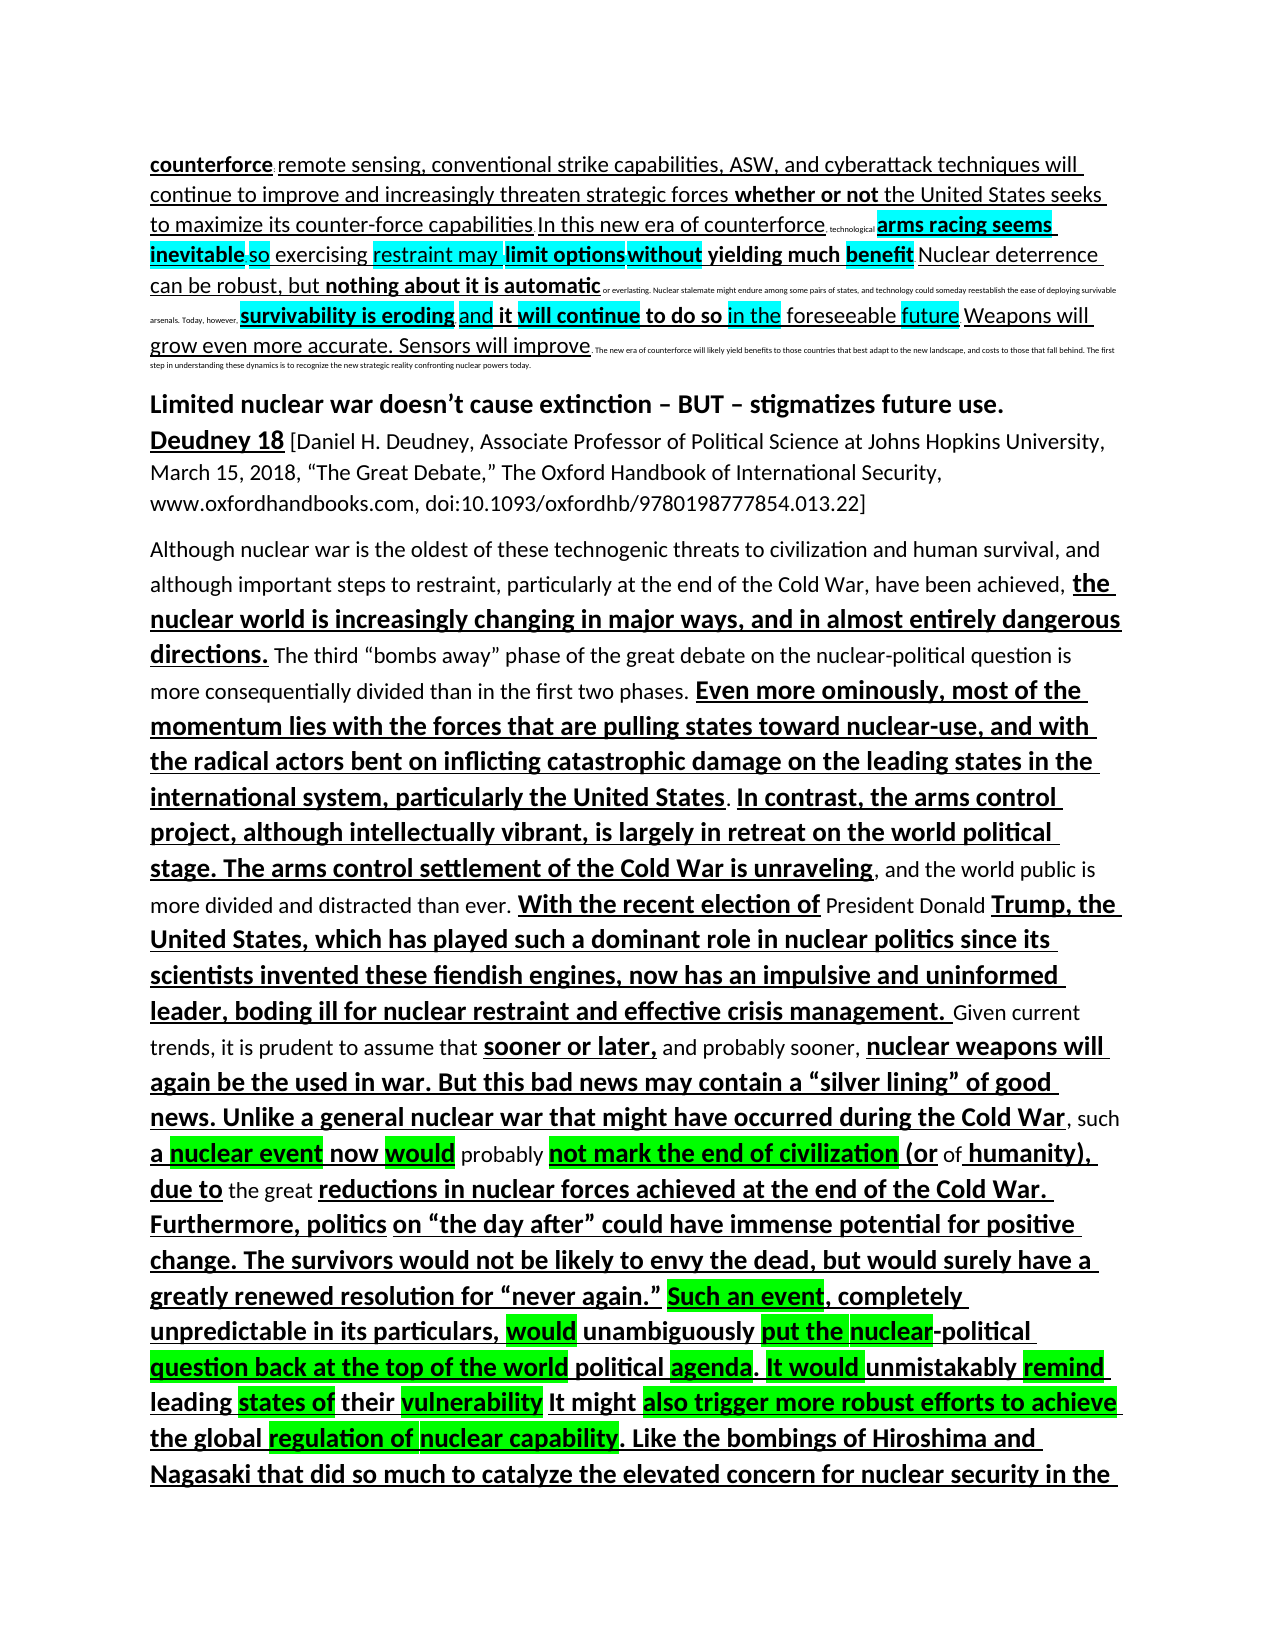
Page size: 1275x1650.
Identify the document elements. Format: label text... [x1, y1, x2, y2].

text Deudney 18 [Daniel H. Deudney, Associate Professor of Political Science at Johns Hopkins University, March 15, 2018, “The Great Debate,” The Oxford Handbook of International Security, www.oxfordhandbooks.com, doi:10.1093/oxfordhb/9780198777854.013.22] [150, 423, 1125, 517]
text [150, 536, 1125, 1490]
subtitle Limited nuclear war doesn’t cause extinction – BUT – stigmatizes future use. [150, 388, 1125, 421]
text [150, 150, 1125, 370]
